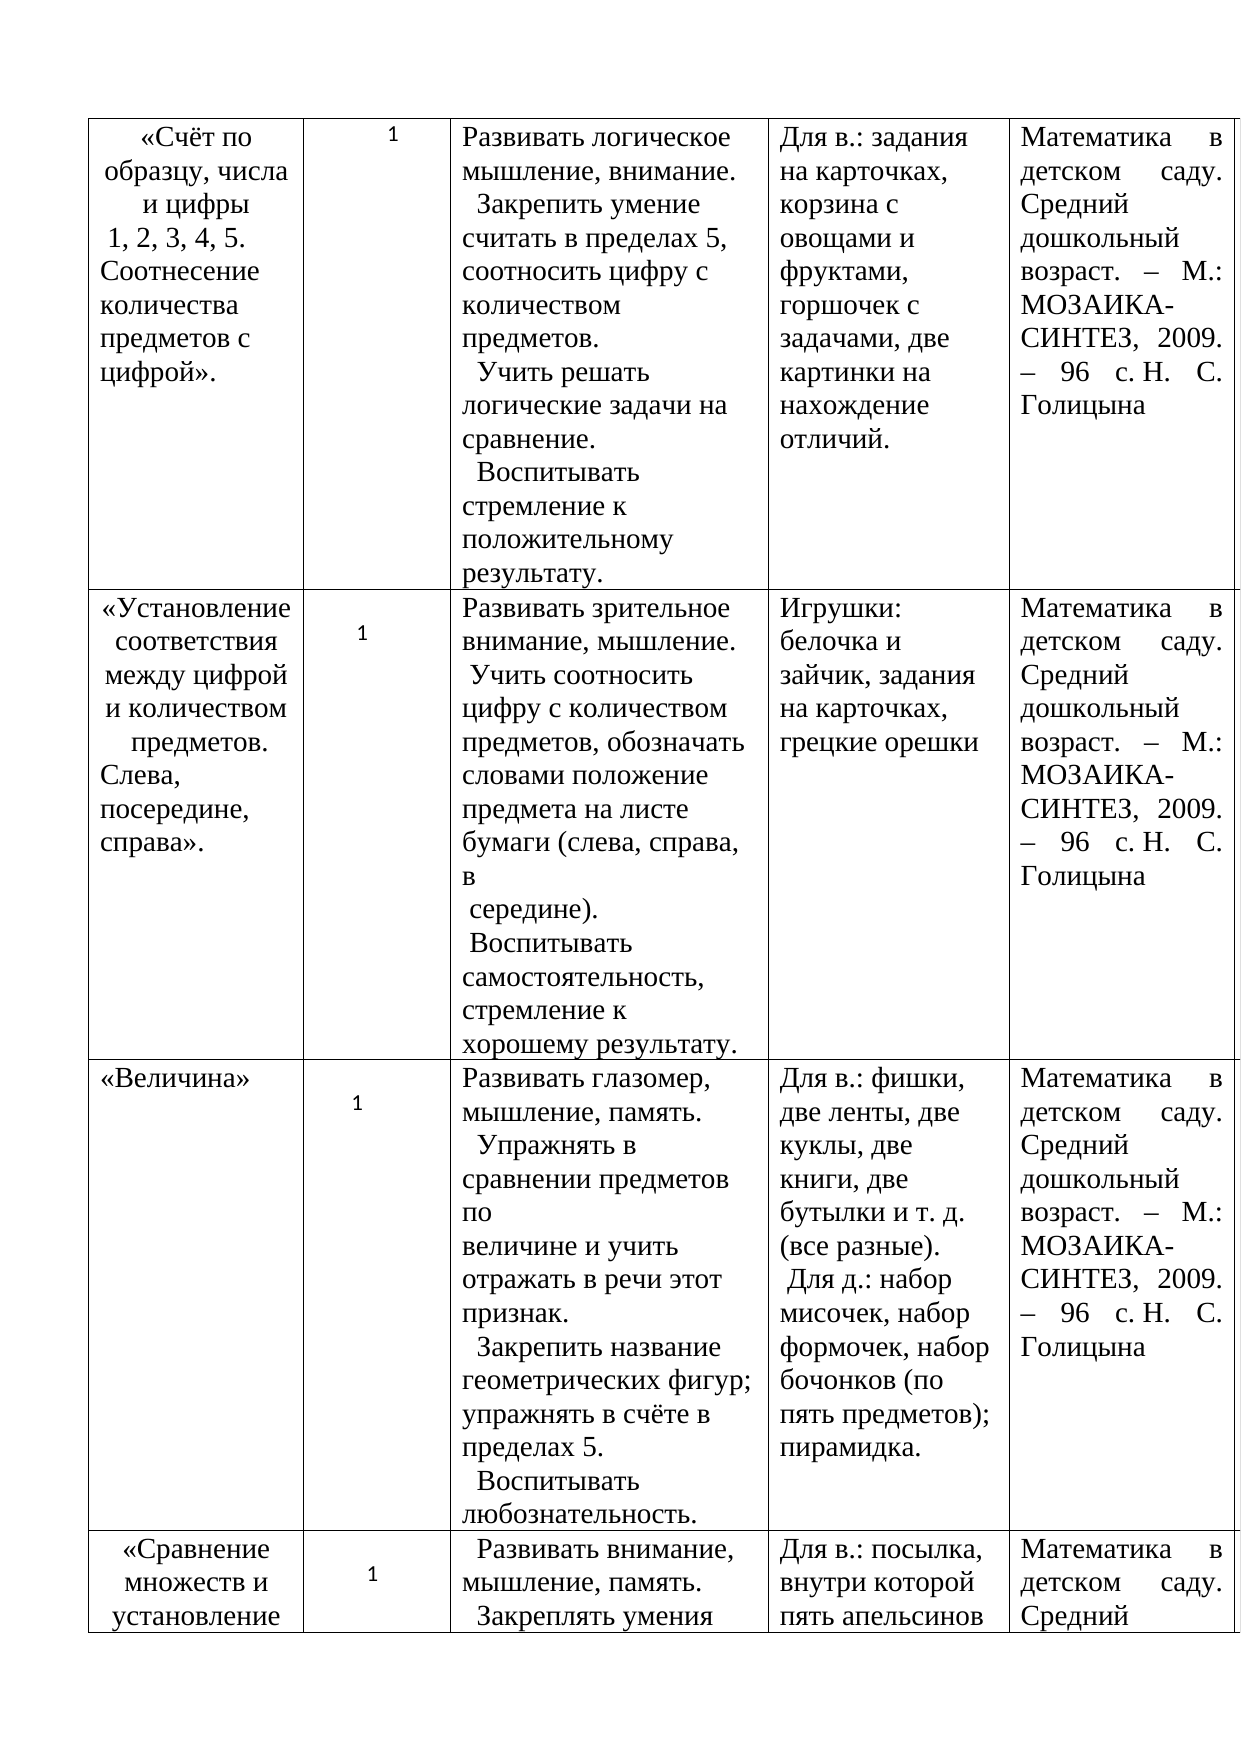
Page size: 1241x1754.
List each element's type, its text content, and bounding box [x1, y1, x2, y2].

table_cell 1 [304, 590, 450, 1059]
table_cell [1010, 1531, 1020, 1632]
table_cell Математика в детском саду. Средний дошкольный возраст. – М.: МОЗАИКА-СИНТЕЗ, 2009. – 96 с. Н. С. Голицына [1010, 590, 1234, 1059]
table_cell Математика в детском саду. Средний дошкольный возраст. – М.: МОЗАИКА-СИНТЕЗ, 2009. – 96 с. Н. С. Голицына [1010, 1060, 1234, 1530]
table_cell [1235, 119, 1240, 589]
table_cell Игрушки: белочка и зайчик, задания на карточках, грецкие орешки [769, 590, 1009, 1059]
table_cell 1 [304, 1060, 450, 1530]
table_cell Развивать логическое мышление, внимание. Закрепить умение считать в пределах 5, соотносить цифру с количеством предметов. Учить решать логические задачи на сравнение. Воспитывать стремление к положительному результату. [451, 119, 768, 589]
table_cell «Счёт по образцу, числа и цифры 1, 2, 3, 4, 5. Соотнесение количества предметов с цифрой». [89, 119, 303, 589]
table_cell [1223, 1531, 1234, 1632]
table_cell Для в.: задания на карточках, корзина с овощами и фруктами, горшочек с задачами, две картинки на нахождение отличий. [769, 119, 1009, 589]
table_cell [1235, 1060, 1240, 1530]
table_cell [1235, 590, 1240, 1059]
table_cell Для в.: фишки, две ленты, две куклы, две книги, две бутылки и т. д. (все разные). Для д.: набор мисочек, набор формочек, набор бочонков (по пять предметов); пирамидка. [769, 1060, 1009, 1530]
table_cell Развивать глазомер, мышление, память. Упражнять в сравнении предметов по величине и учить отражать в речи этот признак. Закрепить название геометрических фигур; упражнять в счёте в пределах 5. Воспитывать любознательность. [451, 1060, 768, 1530]
table_cell Развивать зрительное внимание, мышление. Учить соотносить цифру с количеством предметов, обозначать словами положение предмета на листе бумаги (слева, справа, в середине). Воспитывать самостоятельность, стремление к хорошему результату. [451, 590, 768, 1059]
table_cell «Величина» [89, 1060, 303, 1530]
table_cell «Установление соответствия между цифрой и количеством предметов. Слева, посередине, справа». [89, 590, 303, 1059]
table_cell 1 [304, 1531, 450, 1632]
table_cell [1235, 1531, 1240, 1632]
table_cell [89, 1531, 303, 1632]
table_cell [769, 1531, 1009, 1632]
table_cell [451, 1531, 768, 1632]
table_cell 1 [304, 119, 450, 589]
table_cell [1010, 119, 1234, 589]
